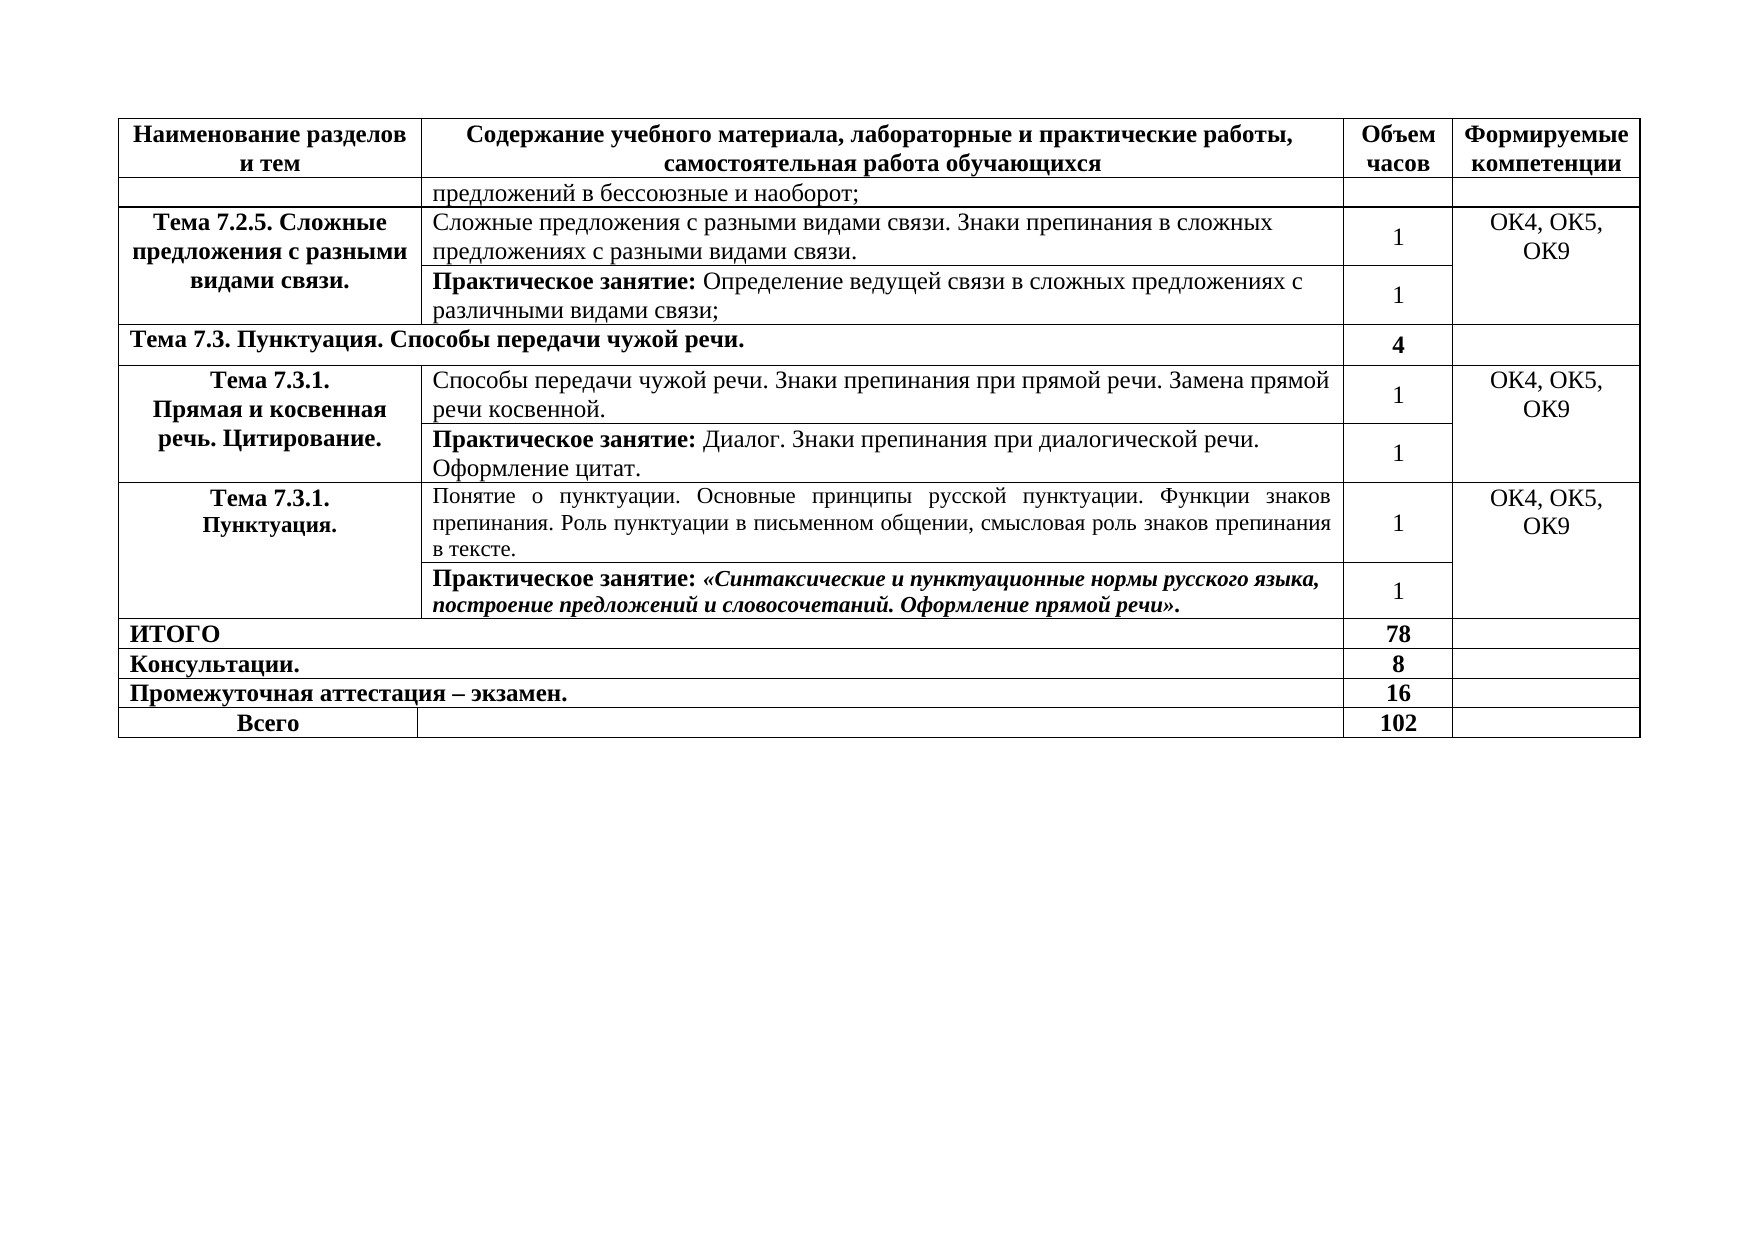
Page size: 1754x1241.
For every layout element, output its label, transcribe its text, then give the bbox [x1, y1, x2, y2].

table_cell 1 [1344, 208, 1452, 265]
table_cell Практическое занятие: «Синтаксические и пунктуационные нормы русского языка, построение предложений и словосочетаний. Оформление прямой речи». [422, 563, 1343, 618]
table_cell Всего [119, 708, 417, 737]
table_cell Тема 7.3.1. Пунктуация. [119, 483, 421, 618]
table_cell 78 [1344, 619, 1452, 648]
table_cell Консультации. [119, 649, 1343, 677]
table_cell Понятие о пунктуации. Основные принципы русской пунктуации. Функции знаков препинания. Роль пунктуации в письменном общении, смысловая роль знаков препинания в тексте. [422, 483, 1343, 562]
table_cell 1 [1344, 424, 1452, 482]
table_cell ИТОГО [119, 619, 1343, 648]
table_cell ОК4, ОК5, ОК9 [1453, 366, 1639, 482]
table_cell 1 [1344, 178, 1452, 206]
table_header Содержание учебного материала, лабораторные и практические работы, самостоятельная работа обучающихся [422, 119, 1343, 177]
table_cell 1 [1344, 366, 1452, 423]
table_cell Практическое занятие: Определение ведущей связи в сложных предложениях с различными видами связи; [422, 266, 1343, 323]
table_cell [1453, 619, 1639, 648]
table_cell 1 [1344, 483, 1452, 562]
table_cell [418, 708, 1343, 737]
table_cell Тема 7.3. Пунктуация. Способы передачи чужой речи. [119, 325, 1343, 364]
table_cell Сложные предложения с разными видами связи. Знаки препинания в сложных предложениях с разными видами связи. [422, 208, 1343, 265]
table_cell [1453, 649, 1639, 677]
table_cell Тема 7.2.5. Сложные предложения с разными видами связи. [119, 208, 421, 323]
table_header Наименование разделов и тем [119, 119, 421, 177]
table_cell ОК4, ОК5, ОК9 [1453, 483, 1639, 618]
table_cell 1 [1344, 563, 1452, 618]
table_cell 16 [1344, 679, 1452, 707]
table_cell Промежуточная аттестация – экзамен. [119, 679, 1343, 707]
table_cell Практическое занятие: Диалог. Знаки препинания при диалогической речи. Оформление цитат. [422, 424, 1343, 482]
table_header Формируемые компетенции [1453, 119, 1639, 177]
table_cell [1453, 325, 1639, 364]
table_cell [1453, 679, 1639, 707]
table_cell 102 [1344, 708, 1452, 737]
table_cell 8 [1344, 649, 1452, 677]
table_cell Тема 7.3.1. Прямая и косвенная речь. Цитирование. [119, 366, 421, 482]
table_cell Способы передачи чужой речи. Знаки препинания при прямой речи. Замена прямой речи косвенной. [422, 366, 1343, 423]
table_cell ОК4, ОК5, ОК9 [1453, 208, 1639, 323]
table_cell 4 [1344, 325, 1452, 364]
table_header Объем часов [1344, 119, 1452, 177]
table_cell 1 [1344, 266, 1452, 323]
table_cell [1453, 708, 1639, 737]
